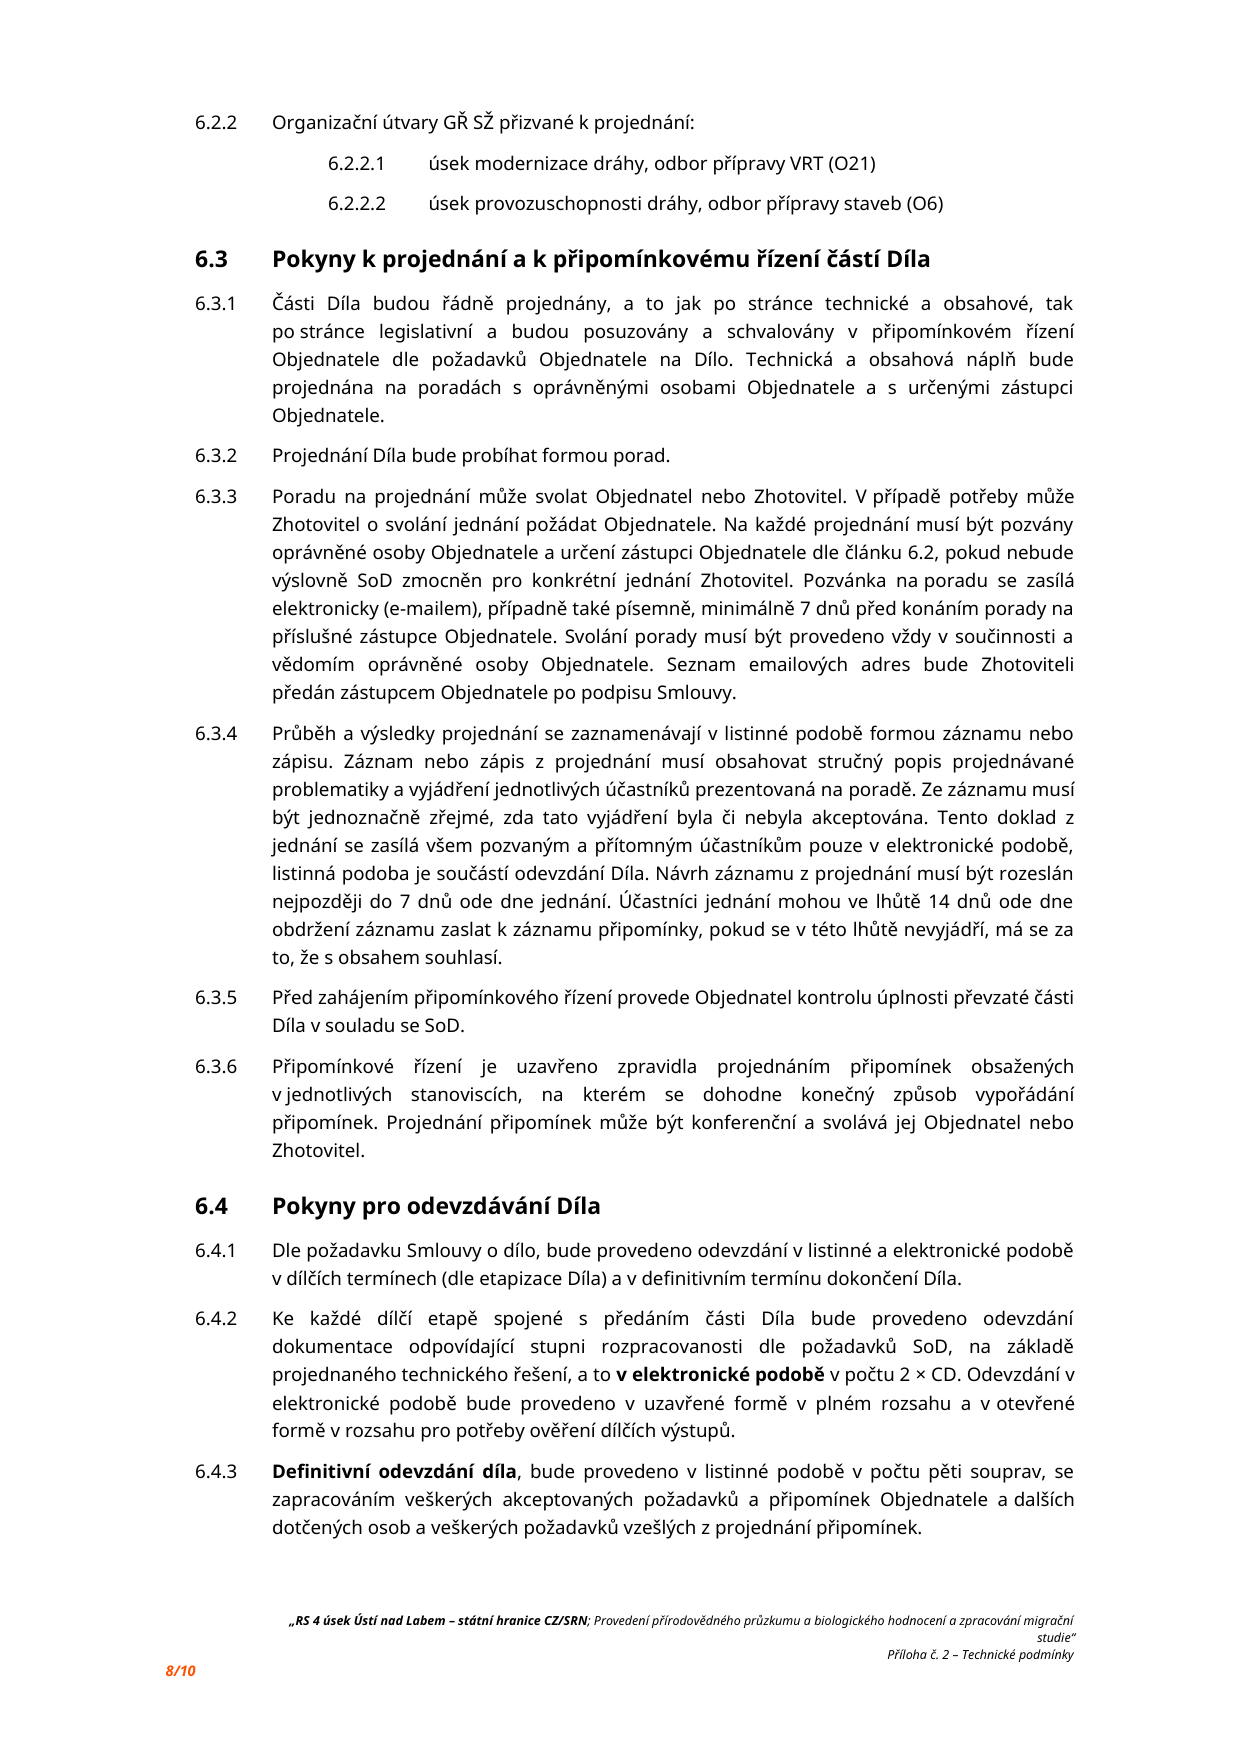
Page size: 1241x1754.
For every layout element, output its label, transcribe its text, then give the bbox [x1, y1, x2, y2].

text Dle požadavku Smlouvy o dílo, bude provedeno odevzdání v listinné a elektronické podobě v dílčích termínech (dle etapizace Díla) a v definitivním termínu dokončení Díla. [195, 1237, 1075, 1291]
text Projednání Díla bude probíhat formou porad. [195, 443, 1075, 468]
text Průběh a výsledky projednání se zaznamenávají v listinné podobě formou záznamu nebo zápisu. Záznam nebo zápis z projednání musí obsahovat stručný popis projednávané problematiky a vyjádření jednotlivých účastníků prezentovaná na poradě. Ze záznamu musí být jednoznačně zřejmé, zda tato vyjádření byla či nebyla akceptována. Tento doklad z jednání se zasílá všem pozvaným a přítomným účastníkům pouze v elektronické podobě, listinná podoba je součástí odevzdání Díla. Návrh záznamu z projednání musí být rozeslán nejpozději do 7 dnů ode dne jednání. Účastníci jednání mohou ve lhůtě 14 dnů ode dne obdržení záznamu zaslat k záznamu připomínky, pokud se v této lhůtě nevyjádří, má se za to, že s obsahem souhlasí. [195, 720, 1075, 970]
text Definitivní odevzdání díla, bude provedeno v listinné podobě v počtu pěti souprav, se zapracováním veškerých akceptovaných požadavků a připomínek Objednatele a dalších dotčených osob a veškerých požadavků vzešlých z projednání připomínek. [195, 1458, 1075, 1540]
text Poradu na projednání může svolat Objednatel nebo Zhotovitel. V případě potřeby může Zhotovitel o svolání jednání požádat Objednatele. Na každé projednání musí být pozvány oprávněné osoby Objednatele a určení zástupci Objednatele dle článku 6.2, pokud nebude výslovně SoD zmocněn pro konkrétní jednání Zhotovitel. Pozvánka na poradu se zasílá elektronicky (e-mailem), případně také písemně, minimálně 7 dnů před konáním porady na příslušné zástupce Objednatele. Svolání porady musí být provedeno vždy v součinnosti a vědomím oprávněné osoby Objednatele. Seznam emailových adres bude Zhotoviteli předán zástupcem Objednatele po podpisu Smlouvy. [195, 483, 1075, 705]
text úsek modernizace dráhy, odbor přípravy VRT (O21) [328, 150, 1075, 175]
text Pokyny k projednání a k připomínkovému řízení částí Díla [195, 243, 1075, 274]
text Organizační útvary GŘ SŽ přizvané k projednání: [195, 109, 1075, 135]
text Před zahájením připomínkového řízení provede Objednatel kontrolu úplnosti převzaté části Díla v souladu se SoD. [195, 985, 1075, 1038]
text Části Díla budou řádně projednány, a to jak po stránce technické a obsahové, tak po stránce legislativní a budou posuzovány a schvalovány v připomínkovém řízení Objednatele dle požadavků Objednatele na Dílo. Technická a obsahová náplň bude projednána na poradách s oprávněnými osobami Objednatele a s určenými zástupci Objednatele. [195, 290, 1075, 428]
text Připomínkové řízení je uzavřeno zpravidla projednáním připomínek obsažených v jednotlivých stanoviscích, na kterém se dohodne konečný způsob vypořádání připomínek. Projednání připomínek může být konferenční a svolává jej Objednatel nebo Zhotovitel. [195, 1053, 1075, 1163]
text úsek provozuschopnosti dráhy, odbor přípravy staveb (O6) [328, 190, 1075, 216]
text Pokyny pro odevzdávání Díla [195, 1190, 1075, 1222]
text Ke každé dílčí etapě spojené s předáním části Díla bude provedeno odevzdání dokumentace odpovídající stupni rozpracovanosti dle požadavků SoD, na základě projednaného technického řešení, a to v elektronické podobě v počtu 2 × CD. Odevzdání v elektronické podobě bude provedeno v uzavřené formě v plném rozsahu a v otevřené formě v rozsahu pro potřeby ověření dílčích výstupů. [195, 1306, 1075, 1443]
